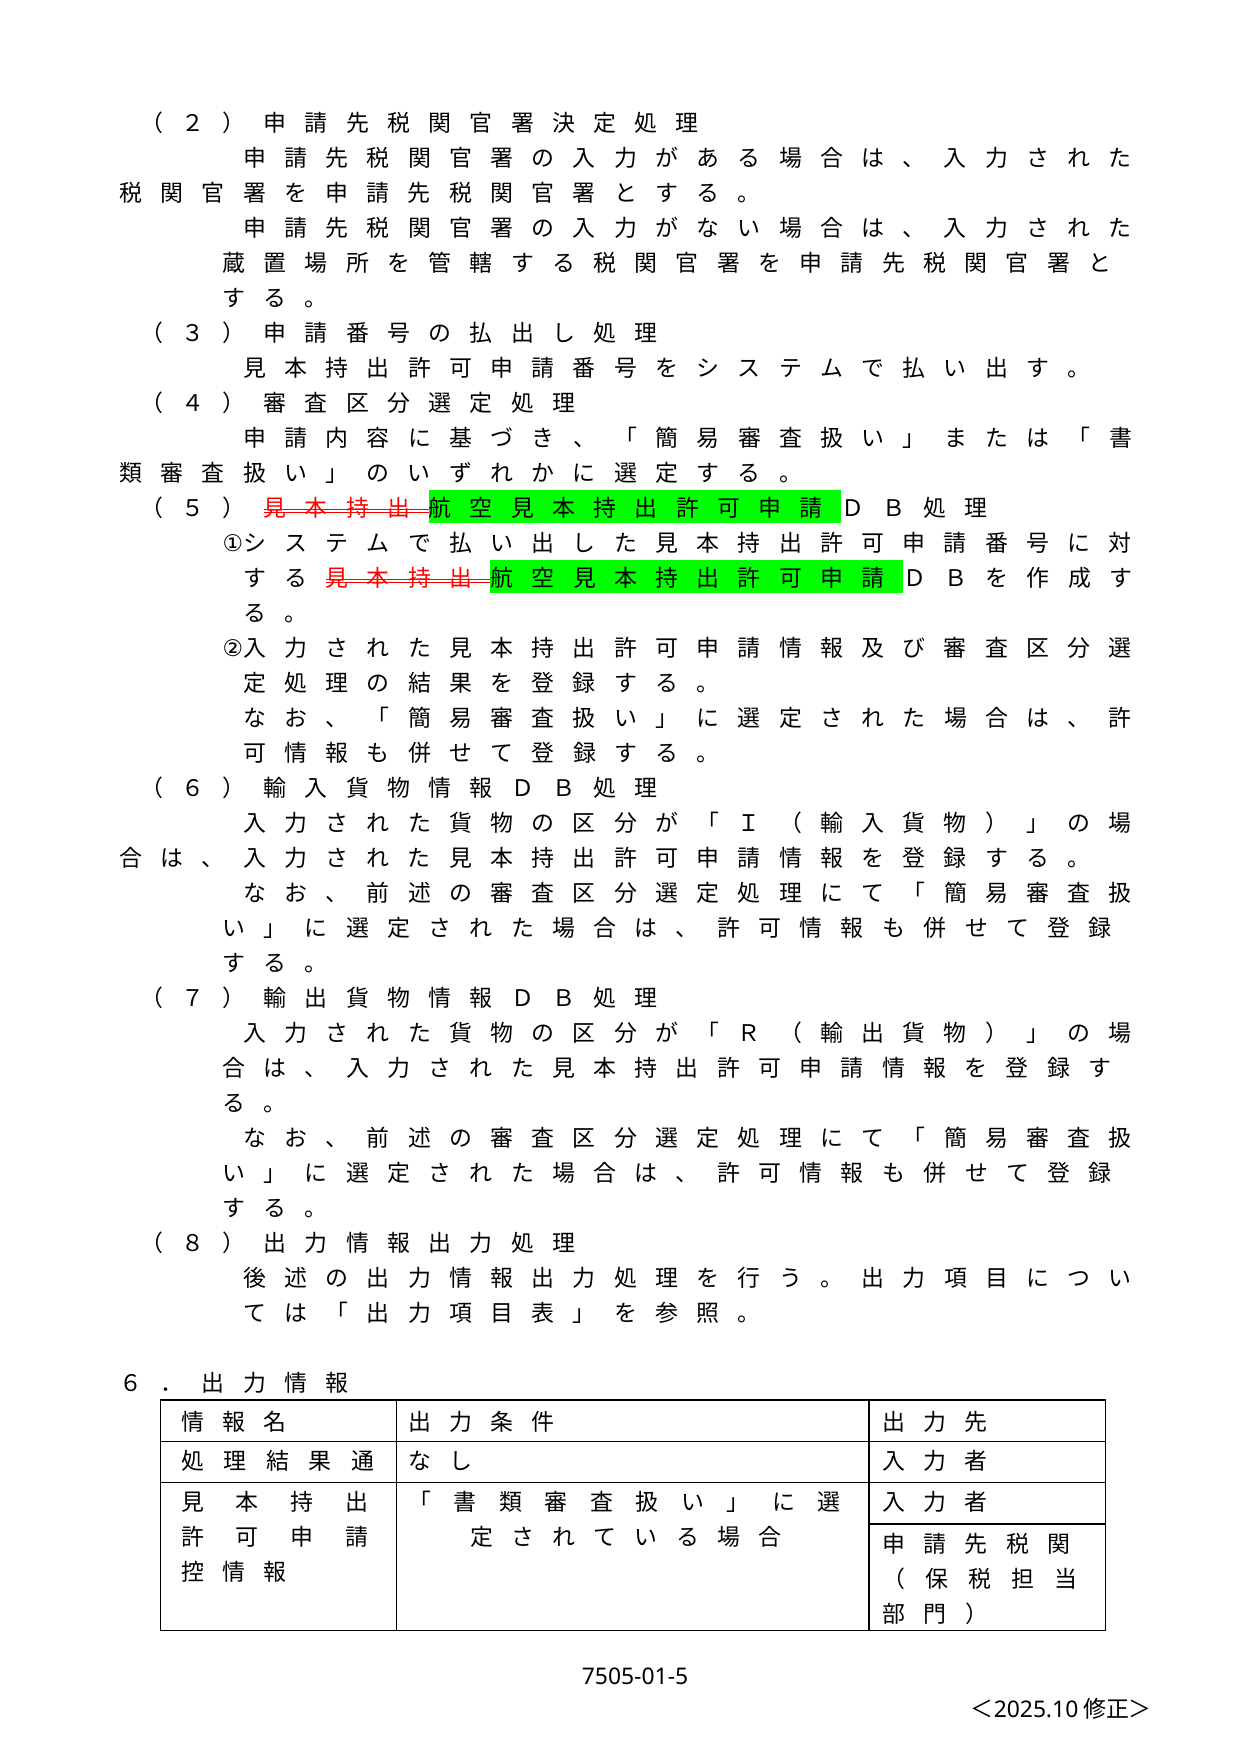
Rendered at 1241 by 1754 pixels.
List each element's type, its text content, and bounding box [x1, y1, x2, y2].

table_header 出力条件 [397, 1401, 868, 1441]
table_cell 申請先税関 （保税担当部門） [870, 1525, 1105, 1630]
text （５）見本持出航空見本持出許可申請ＤＢ処理 [119, 489, 1150, 524]
table_cell 入力者 [870, 1442, 1105, 1482]
text なお、前述の審査区分選定処理にて「簡易審査扱い」に選定された場合は、許可情報も併せて登録する。 [202, 874, 1150, 979]
table_cell 見本持出許可申請控情報 [161, 1483, 396, 1630]
text （２）申請先税関官署決定処理 [119, 104, 1150, 139]
text （４）審査区分選定処理 [119, 384, 1150, 419]
text なお、「簡易審査扱い」に選定された場合は、許可情報も併せて登録する。 [222, 699, 1150, 769]
text 見本持出許可申請番号をシステムで払い出す。 [202, 349, 1150, 384]
table_header 出力先 [870, 1401, 1105, 1441]
text （７）輸出貨物情報ＤＢ処理 [119, 979, 1150, 1014]
text 申請先税関官署の入力がある場合は、入力された税関官署を申請先税関官署とする。 [119, 139, 1150, 209]
text 申請先税関官署の入力がない場合は、入力された蔵置場所を管轄する税関官署を申請先税関官署とする。 [202, 209, 1150, 314]
text （３）申請番号の払出し処理 [119, 314, 1150, 349]
table_cell 処理結果通知 [161, 1442, 396, 1482]
text ②入力された見本持出許可申請情報及び審査区分選定処理の結果を登録する。 [202, 629, 1150, 699]
table_cell なし [397, 1442, 868, 1482]
text （６）輸入貨物情報ＤＢ処理 [119, 769, 1150, 804]
text 後述の出力情報出力処理を行う。出力項目については「出力項目表」を参照。 [223, 1259, 1150, 1329]
table_cell 「書類審査扱い」に選定されている場合 [397, 1483, 868, 1630]
text 入力された貨物の区分が「Ｒ（輸出貨物）」の場合は、入力された見本持出許可申請情報を登録する。 [202, 1014, 1150, 1119]
text 入力された貨物の区分が「Ｉ（輸入貨物）」の場合は、入力された見本持出許可申請情報を登録する。 [119, 804, 1150, 874]
text ６．出力情報 [119, 1364, 1150, 1399]
text （８）出力情報出力処理 [119, 1224, 1150, 1259]
table_header 情報名 [161, 1401, 396, 1441]
text 申請内容に基づき、「簡易審査扱い」または「書類審査扱い」のいずれかに選定する。 [119, 419, 1150, 489]
text ①システムで払い出した見本持出許可申請番号に対する見本持出航空見本持出許可申請ＤＢを作成する。 [202, 524, 1150, 629]
text なお、前述の審査区分選定処理にて「簡易審査扱い」に選定された場合は、許可情報も併せて登録する。 [202, 1119, 1150, 1224]
table_cell 入力者 [870, 1483, 1105, 1523]
